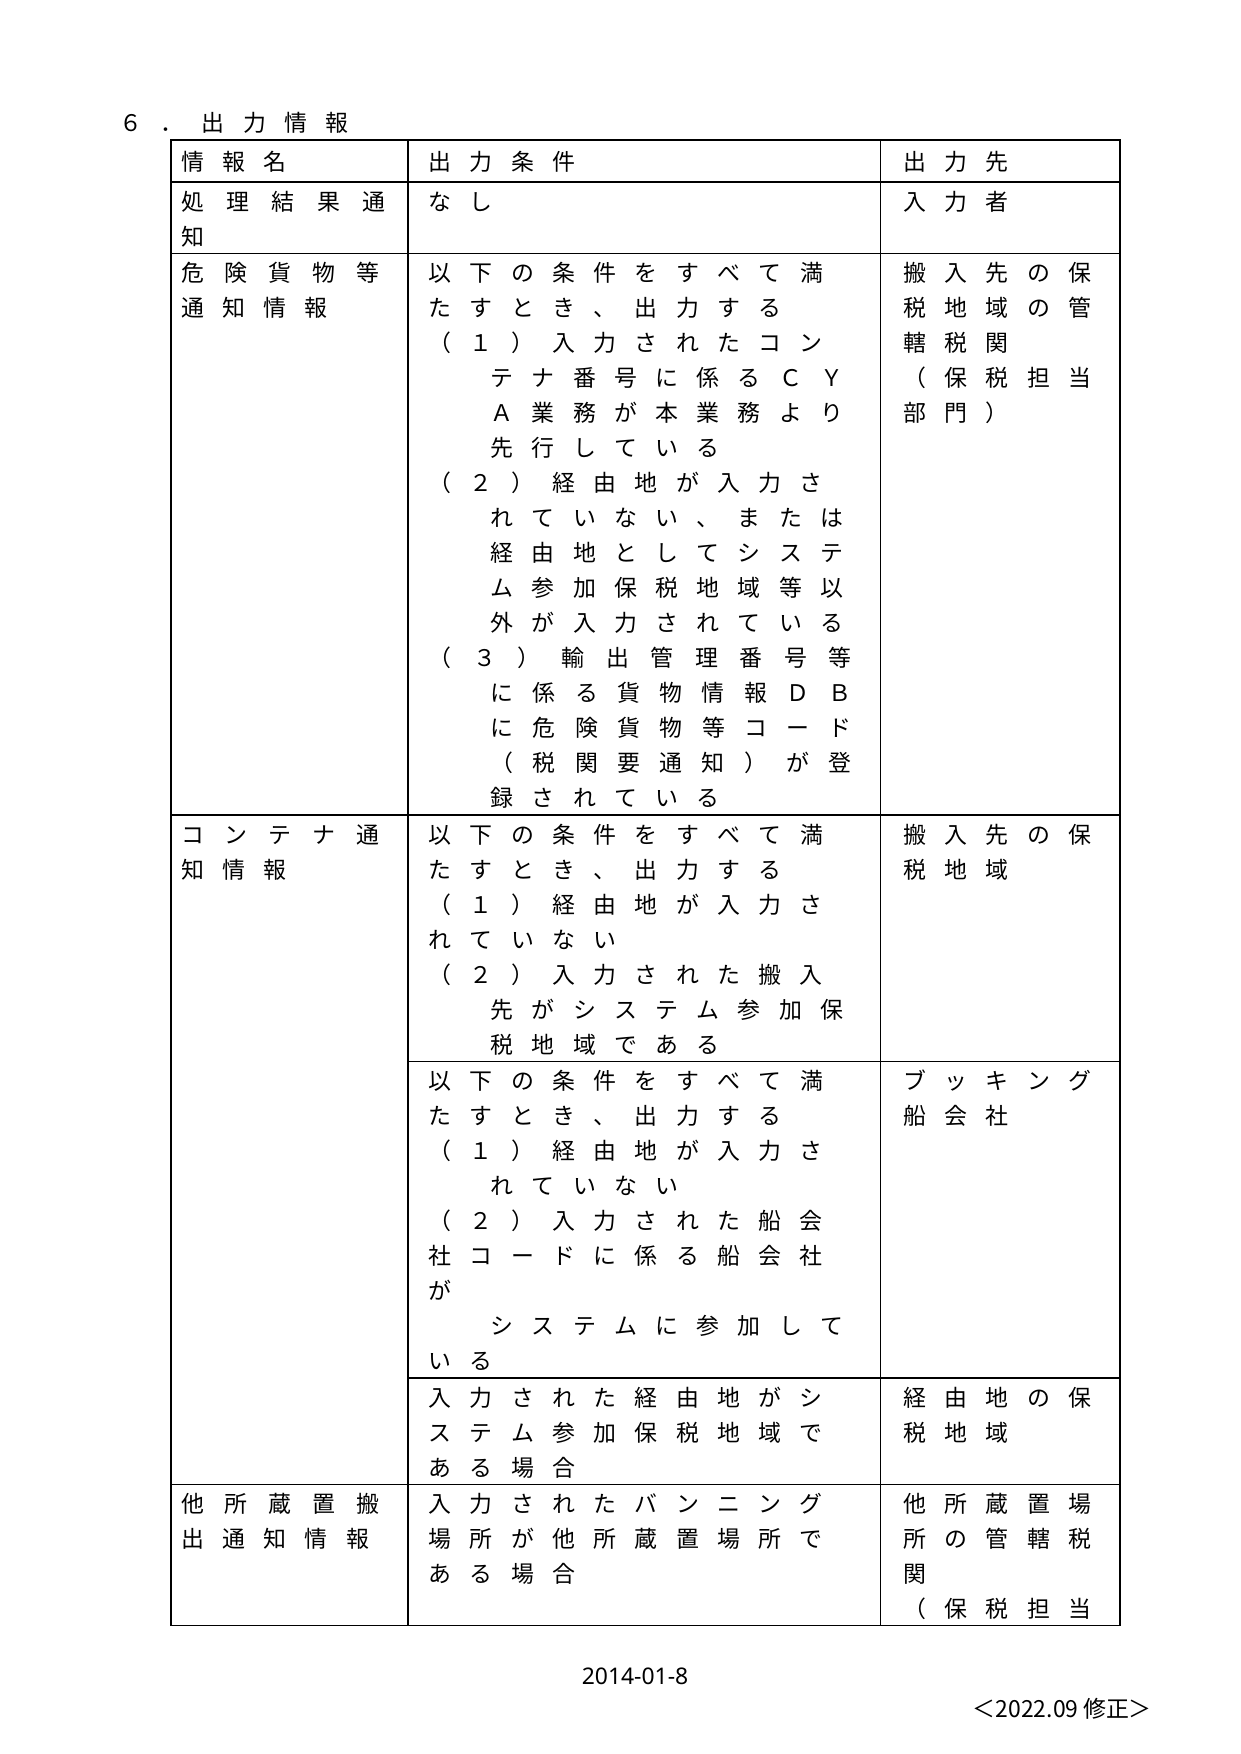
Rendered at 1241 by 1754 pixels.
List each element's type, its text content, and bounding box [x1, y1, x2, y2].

table_cell 他所蔵置場所の管轄税関 （保税担当部門） [881, 1485, 1119, 1625]
table_cell 入力されたバンニング場所が他所蔵置場所である場合 [409, 1485, 880, 1625]
table_header 出力先 [881, 141, 1119, 181]
text ６．出力情報 [119, 104, 1150, 139]
table_cell 処理結果通知 [172, 183, 407, 252]
table_cell 搬入先の保税地域の管轄税関 （保税担当部門） [881, 254, 1119, 814]
table_cell 入力者 [881, 183, 1119, 252]
table_cell コンテナ通知情報 [172, 816, 407, 1484]
table_cell 搬入先の保税地域 [881, 816, 1119, 1061]
table_cell 以下の条件をすべて満たすとき、出力する （１）経由地が入力されていない （２）入力された搬入先がシステム参加保税地域である [409, 816, 880, 1061]
table_header 出力条件 [409, 141, 880, 181]
table_cell 入力された経由地がシステム参加保税地域である場合 [409, 1379, 880, 1484]
table_cell 以下の条件をすべて満たすとき、出力する （１）経由地が入力されていない （２）入力された船会社コードに係る船会社が システムに参加している [409, 1062, 880, 1377]
table_cell 以下の条件をすべて満たすとき、出力する （１）入力されたコンテナ番号に係るＣＹＡ業務が本業務より先行している （２）経由地が入力されていない、または経由地としてシステム参加保税地域等以外が入力されている （３）輸出管理番号等に係る貨物情報ＤＢに危険貨物等コード（税関要通知）が登録されている [409, 254, 880, 814]
table_header 情報名 [172, 141, 407, 181]
table_cell 経由地の保税地域 [881, 1379, 1119, 1484]
table_cell 他所蔵置搬出通知情報 [172, 1485, 407, 1625]
table_cell ブッキング船会社 [881, 1062, 1119, 1377]
table_cell なし [409, 183, 880, 252]
table_cell 危険貨物等通知情報 [172, 254, 407, 814]
